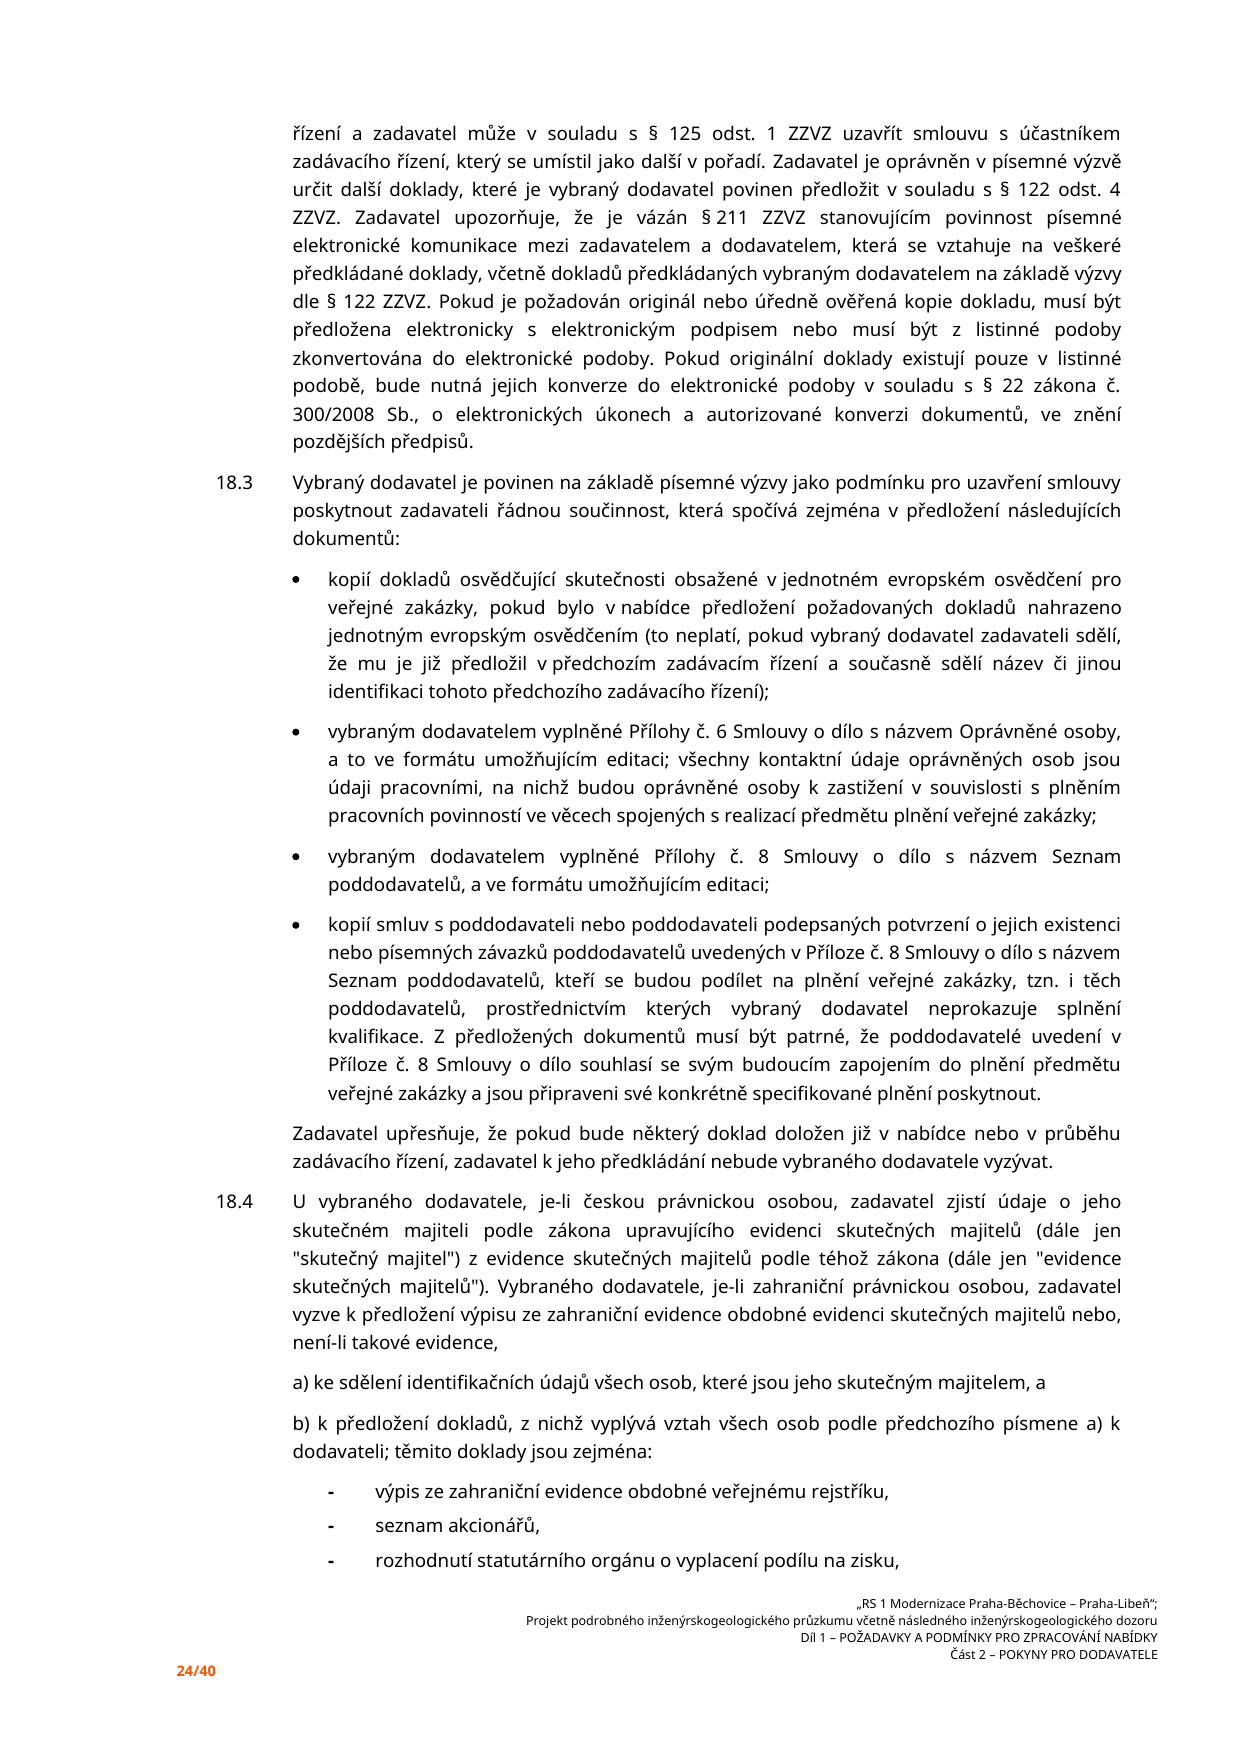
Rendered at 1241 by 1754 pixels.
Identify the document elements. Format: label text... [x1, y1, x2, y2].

text Vybraný dodavatel je povinen na základě písemné výzvy jako podmínku pro uzavření smlouvy poskytnout zadavateli řádnou součinnost, která spočívá zejména v předložení následujících dokumentů: [216, 469, 1122, 551]
text vybraným dodavatelem vyplněné Přílohy č. 8 Smlouvy o dílo s názvem Seznam poddodavatelů, a ve formátu umožňujícím editaci; [292, 843, 1122, 897]
text vybraným dodavatelem vyplněné Přílohy č. 6 Smlouvy o dílo s názvem Oprávněné osoby, a to ve formátu umožňujícím editaci; všechny kontaktní údaje oprávněných osob jsou údaji pracovními, na nichž budou oprávněné osoby k zastižení v souvislosti s plněním pracovních povinností ve věcech spojených s realizací předmětu plnění veřejné zakázky; [292, 718, 1122, 828]
text b) k předložení dokladů, z nichž vyplývá vztah všech osob podle předchozího písmene a) k dodavateli; těmito doklady jsou zejména: [292, 1410, 1122, 1463]
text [216, 121, 1122, 454]
text kopií dokladů osvědčující skutečnosti obsažené v jednotném evropském osvědčení pro veřejné zakázky, pokud bylo v nabídce předložení požadovaných dokladů nahrazeno jednotným evropským osvědčením (to neplatí, pokud vybraný dodavatel zadavateli sdělí, že mu je již předložil v předchozím zadávacím řízení a současně sdělí název či jinou identifikaci tohoto předchozího zadávacího řízení); [292, 566, 1122, 703]
text seznam akcionářů, [328, 1513, 1122, 1538]
text U vybraného dodavatele, je-li českou právnickou osobou, zadavatel zjistí údaje o jeho skutečném majiteli podle zákona upravujícího evidenci skutečných majitelů (dále jen "skutečný majitel") z evidence skutečných majitelů podle téhož zákona (dále jen "evidence skutečných majitelů"). Vybraného dodavatele, je-li zahraniční právnickou osobou, zadavatel vyzve k předložení výpisu ze zahraniční evidence obdobné evidenci skutečných majitelů nebo, není-li takové evidence, [216, 1189, 1122, 1354]
text a) ke sdělení identifikačních údajů všech osob, které jsou jeho skutečným majitelem, a [292, 1369, 1122, 1395]
text Zadavatel upřesňuje, že pokud bude některý doklad doložen již v nabídce nebo v průběhu zadávacího řízení, zadavatel k jeho předkládání nebude vybraného dodavatele vyzývat. [292, 1120, 1122, 1174]
text kopií smluv s poddodavateli nebo poddodavateli podepsaných potvrzení o jejich existenci nebo písemných závazků poddodavatelů uvedených v Příloze č. 8 Smlouvy o dílo s názvem Seznam poddodavatelů, kteří se budou podílet na plnění veřejné zakázky, tzn. i těch poddodavatelů, prostřednictvím kterých vybraný dodavatel neprokazuje splnění kvalifikace. Z předložených dokumentů musí být patrné, že poddodavatelé uvedení v Příloze č. 8 Smlouvy o dílo souhlasí se svým budoucím zapojením do plnění předmětu veřejné zakázky a jsou připraveni své konkrétně specifikované plnění poskytnout. [292, 912, 1122, 1105]
text výpis ze zahraniční evidence obdobné veřejnému rejstříku, [328, 1478, 1122, 1504]
text rozhodnutí statutárního orgánu o vyplacení podílu na zisku, [328, 1547, 1122, 1573]
